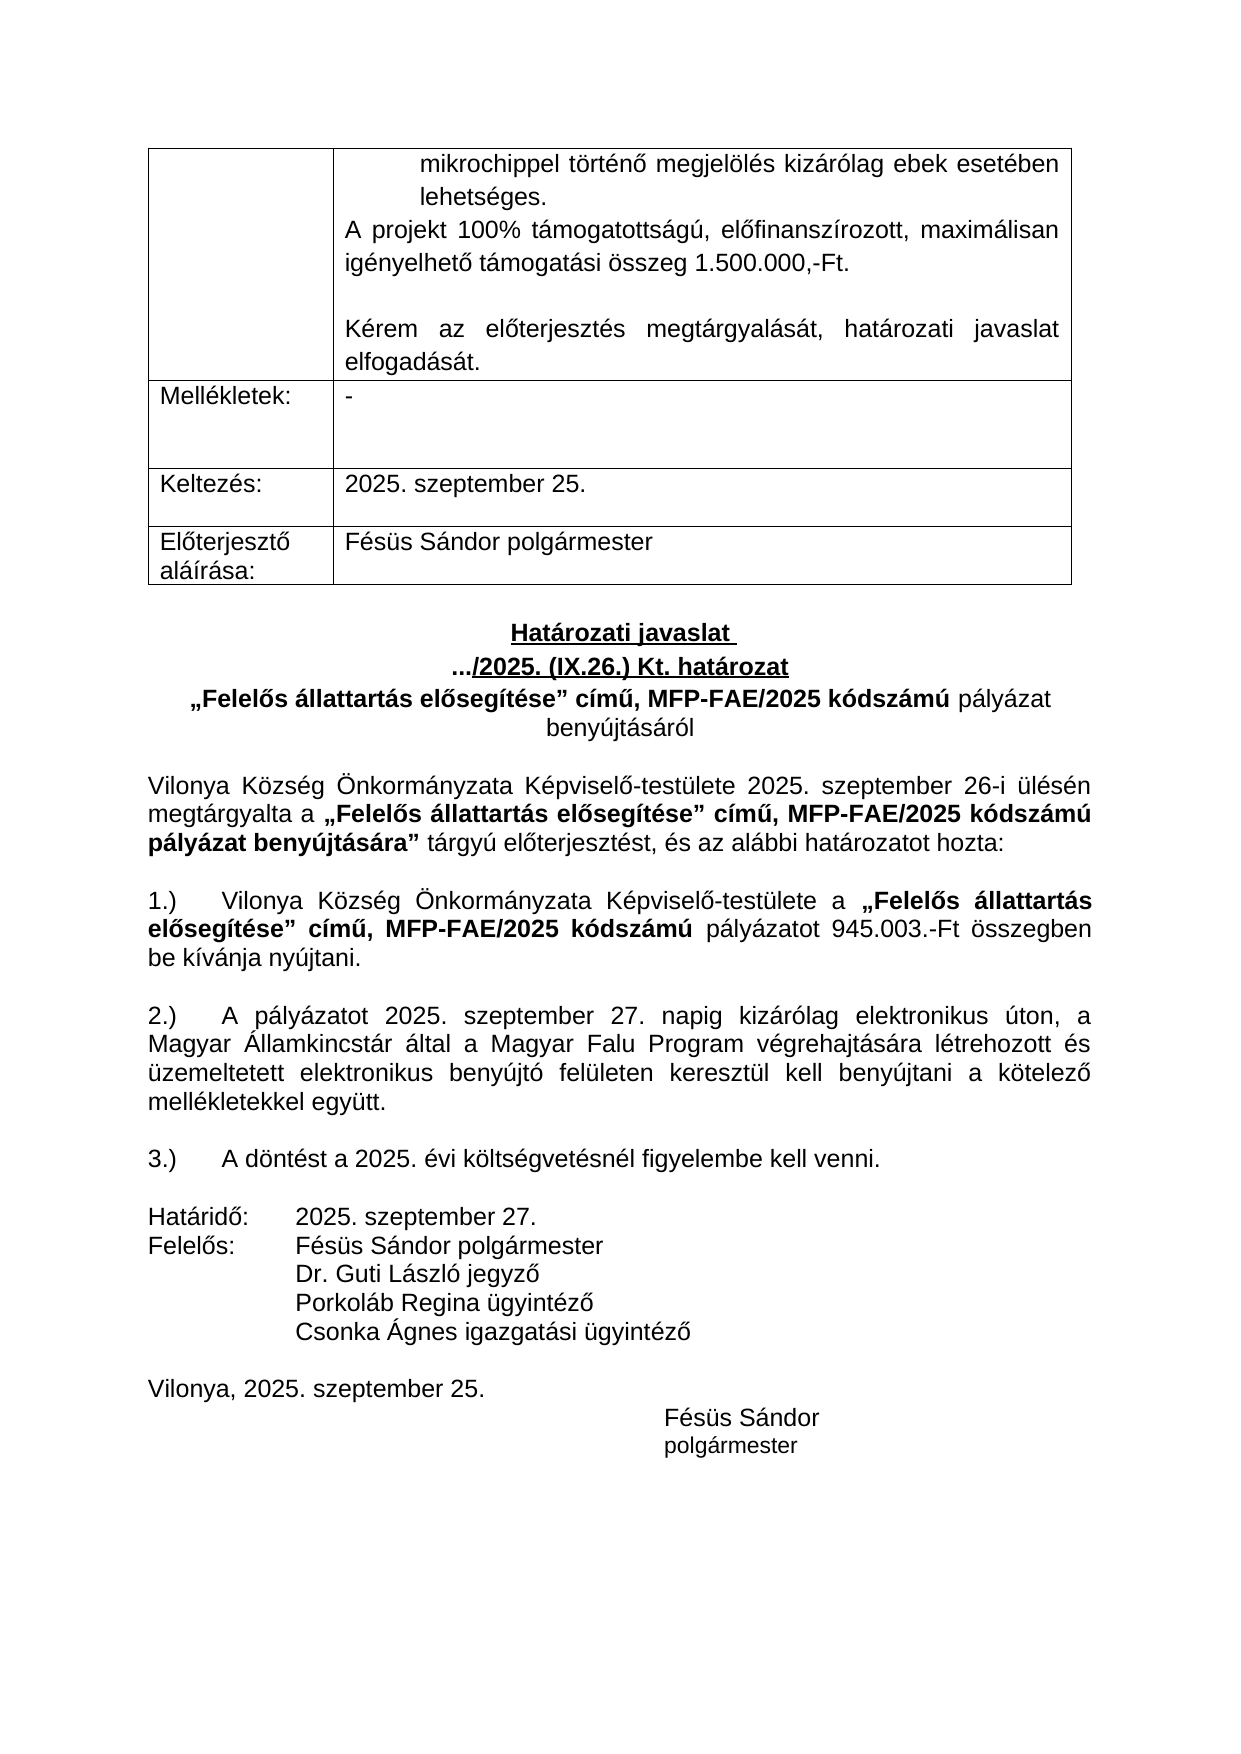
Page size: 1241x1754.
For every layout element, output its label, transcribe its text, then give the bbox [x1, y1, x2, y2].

text Határidő: 2025. szeptember 27. [148, 1202, 1092, 1231]
list A pályázatot 2025. szeptember 27. napig kizárólag elektronikus úton, a Magyar Államkincstár által a Magyar Falu Program végrehajtására létrehozott és üzemeltetett elektronikus benyújtó felületen keresztül kell benyújtani a kötelező mellékletekkel együtt. [148, 1001, 1092, 1116]
list Vilonya Község Önkormányzata Képviselő-testülete a „Felelős állattartás elősegítése” című, MFP-FAE/2025 kódszámú pályázatot 945.003.-Ft összegben be kívánja nyújtani. [148, 886, 1092, 972]
text Csonka Ágnes igazgatási ügyintéző [148, 1317, 1092, 1346]
text Határozati javaslat [148, 618, 1092, 647]
table_cell Mellékletek: [149, 381, 333, 468]
text Vilonya Község Önkormányzata Képviselő-testülete 2025. szeptember 26-i ülésén megtárgyalta a „Felelős állattartás elősegítése” című, MFP-FAE/2025 kódszámú pályázat benyújtására” tárgyú előterjesztést, és az alábbi határozatot hozta: [148, 771, 1092, 857]
text Vilonya, 2025. szeptember 25. [148, 1374, 1092, 1403]
list A döntést a 2025. évi költségvetésnél figyelembe kell venni. [148, 1144, 1092, 1173]
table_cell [149, 149, 333, 380]
text Felelős: Fésüs Sándor polgármester [148, 1231, 1092, 1259]
table_cell Előterjesztő aláírása: [149, 527, 333, 584]
table_cell - [334, 381, 1071, 468]
table_cell Keltezés: [149, 469, 333, 526]
text .../2025. (IX.26.) Kt. határozat [148, 651, 1092, 680]
text polgármester [148, 1432, 1092, 1458]
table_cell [334, 149, 1071, 380]
text Porkoláb Regina ügyintéző [148, 1288, 1092, 1317]
table_cell 2025. szeptember 25. [334, 469, 1071, 526]
text Dr. Guti László jegyző [148, 1259, 1092, 1288]
text „Felelős állattartás elősegítése” című, MFP-FAE/2025 kódszámú pályázat benyújtásáról [148, 684, 1092, 742]
text Fésüs Sándor [148, 1403, 1092, 1432]
table_cell Fésüs Sándor polgármester [334, 527, 1071, 584]
